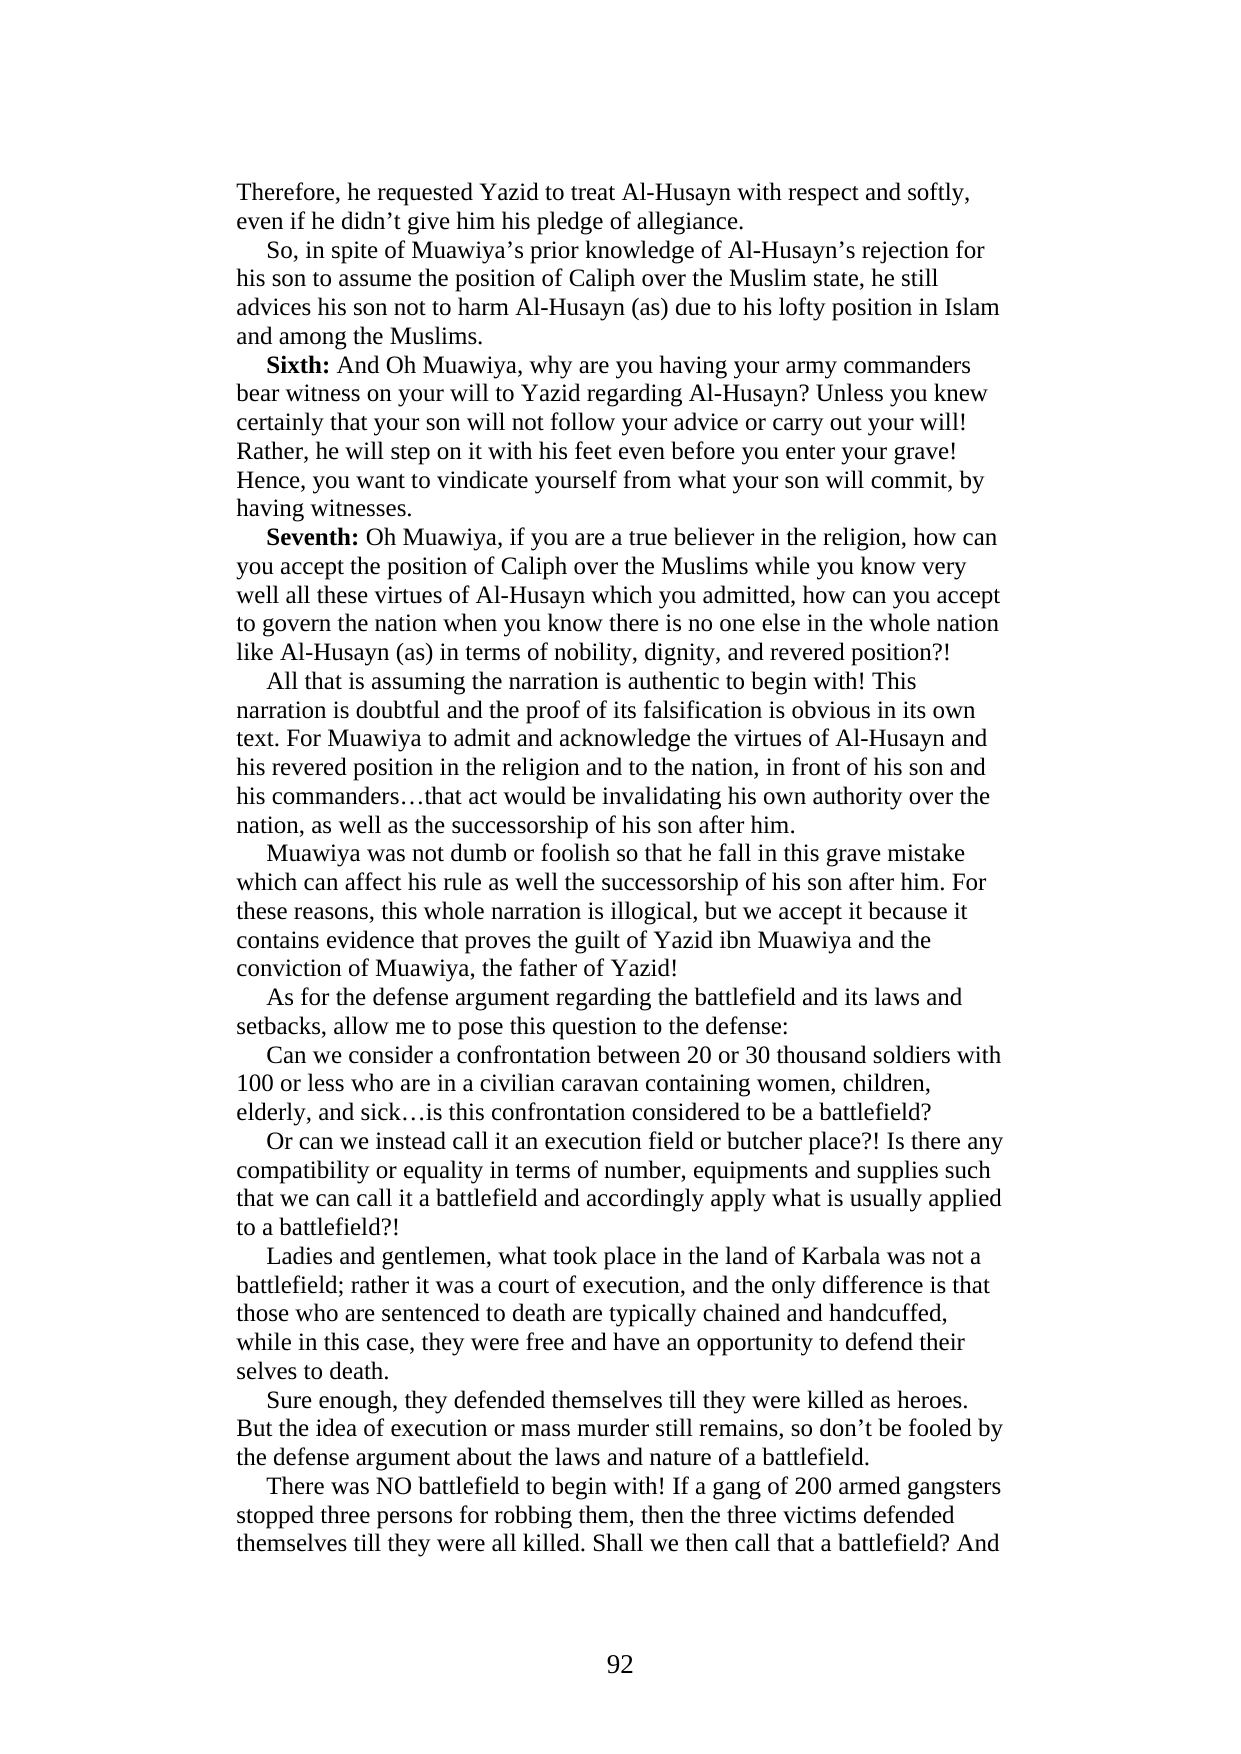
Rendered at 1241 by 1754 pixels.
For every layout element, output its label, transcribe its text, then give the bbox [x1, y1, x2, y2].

text Can we consider a confrontation between 20 or 30 thousand soldiers with 100 or less who are in a civilian caravan containing women, children, elderly, and sick…is this confrontation considered to be a battlefield? [236, 1040, 1004, 1126]
text Muawiya was not dumb or foolish so that he fall in this grave mistake which can affect his rule as well the successorship of his son after him. For these reasons, this whole narration is illogical, but we accept it because it contains evidence that proves the guilt of Yazid ibn Muawiya and the conviction of Muawiya, the father of Yazid! [236, 838, 1004, 982]
text Sure enough, they defended themselves till they were killed as heroes. But the idea of execution or mass murder still remains, so don’t be fooled by the defense argument about the laws and nature of a battlefield. [236, 1385, 1004, 1471]
text There was NO battlefield to begin with! If a gang of 200 armed gangsters stopped three persons for robbing them, then the three victims defended themselves till they were all killed. Shall we then call that a battlefield? And [236, 1471, 1004, 1557]
text Seventh: Oh Muawiya, if you are a true believer in the religion, how can you accept the position of Caliph over the Muslims while you know very well all these virtues of Al-Husayn which you admitted, how can you accept to govern the nation when you know there is no one else in the whole nation like Al-Husayn (as) in terms of nobility, dignity, and revered position?! [236, 522, 1004, 666]
text Or can we instead call it an execution field or butcher place?! Is there any compatibility or equality in terms of number, equipments and supplies such that we can call it a battlefield and accordingly apply what is usually applied to a battlefield?! [236, 1126, 1004, 1241]
text Ladies and gentlemen, what took place in the land of Karbala was not a battlefield; rather it was a court of execution, and the only difference is that those who are sentenced to death are typically chained and handcuffed, while in this case, they were free and have an opportunity to defend their selves to death. [236, 1241, 1004, 1385]
text All that is assuming the narration is authentic to begin with! This narration is doubtful and the proof of its falsification is obvious in its own text. For Muawiya to admit and acknowledge the virtues of Al-Husayn and his revered position in the religion and to the nation, in front of his son and his commanders…that act would be invalidating his own authority over the nation, as well as the successorship of his son after him. [236, 666, 1004, 838]
text As for the defense argument regarding the battlefield and its laws and setbacks, allow me to pose this question to the defense: [236, 982, 1004, 1040]
text Sixth: And Oh Muawiya, why are you having your army commanders bear witness on your will to Yazid regarding Al-Husayn? Unless you knew certainly that your son will not follow your advice or carry out your will! Rather, he will step on it with his feet even before you enter your grave! Hence, you want to vindicate yourself from what your son will commit, by having witnesses. [236, 350, 1004, 522]
text Therefore, he requested Yazid to treat Al-Husayn with respect and softly, even if he didn’t give him his pledge of allegiance. [236, 177, 1004, 235]
text So, in spite of Muawiya’s prior knowledge of Al-Husayn’s rejection for his son to assume the position of Caliph over the Muslim state, he still advices his son not to harm Al-Husayn (as) due to his lofty position in Islam and among the Muslims. [236, 235, 1004, 350]
